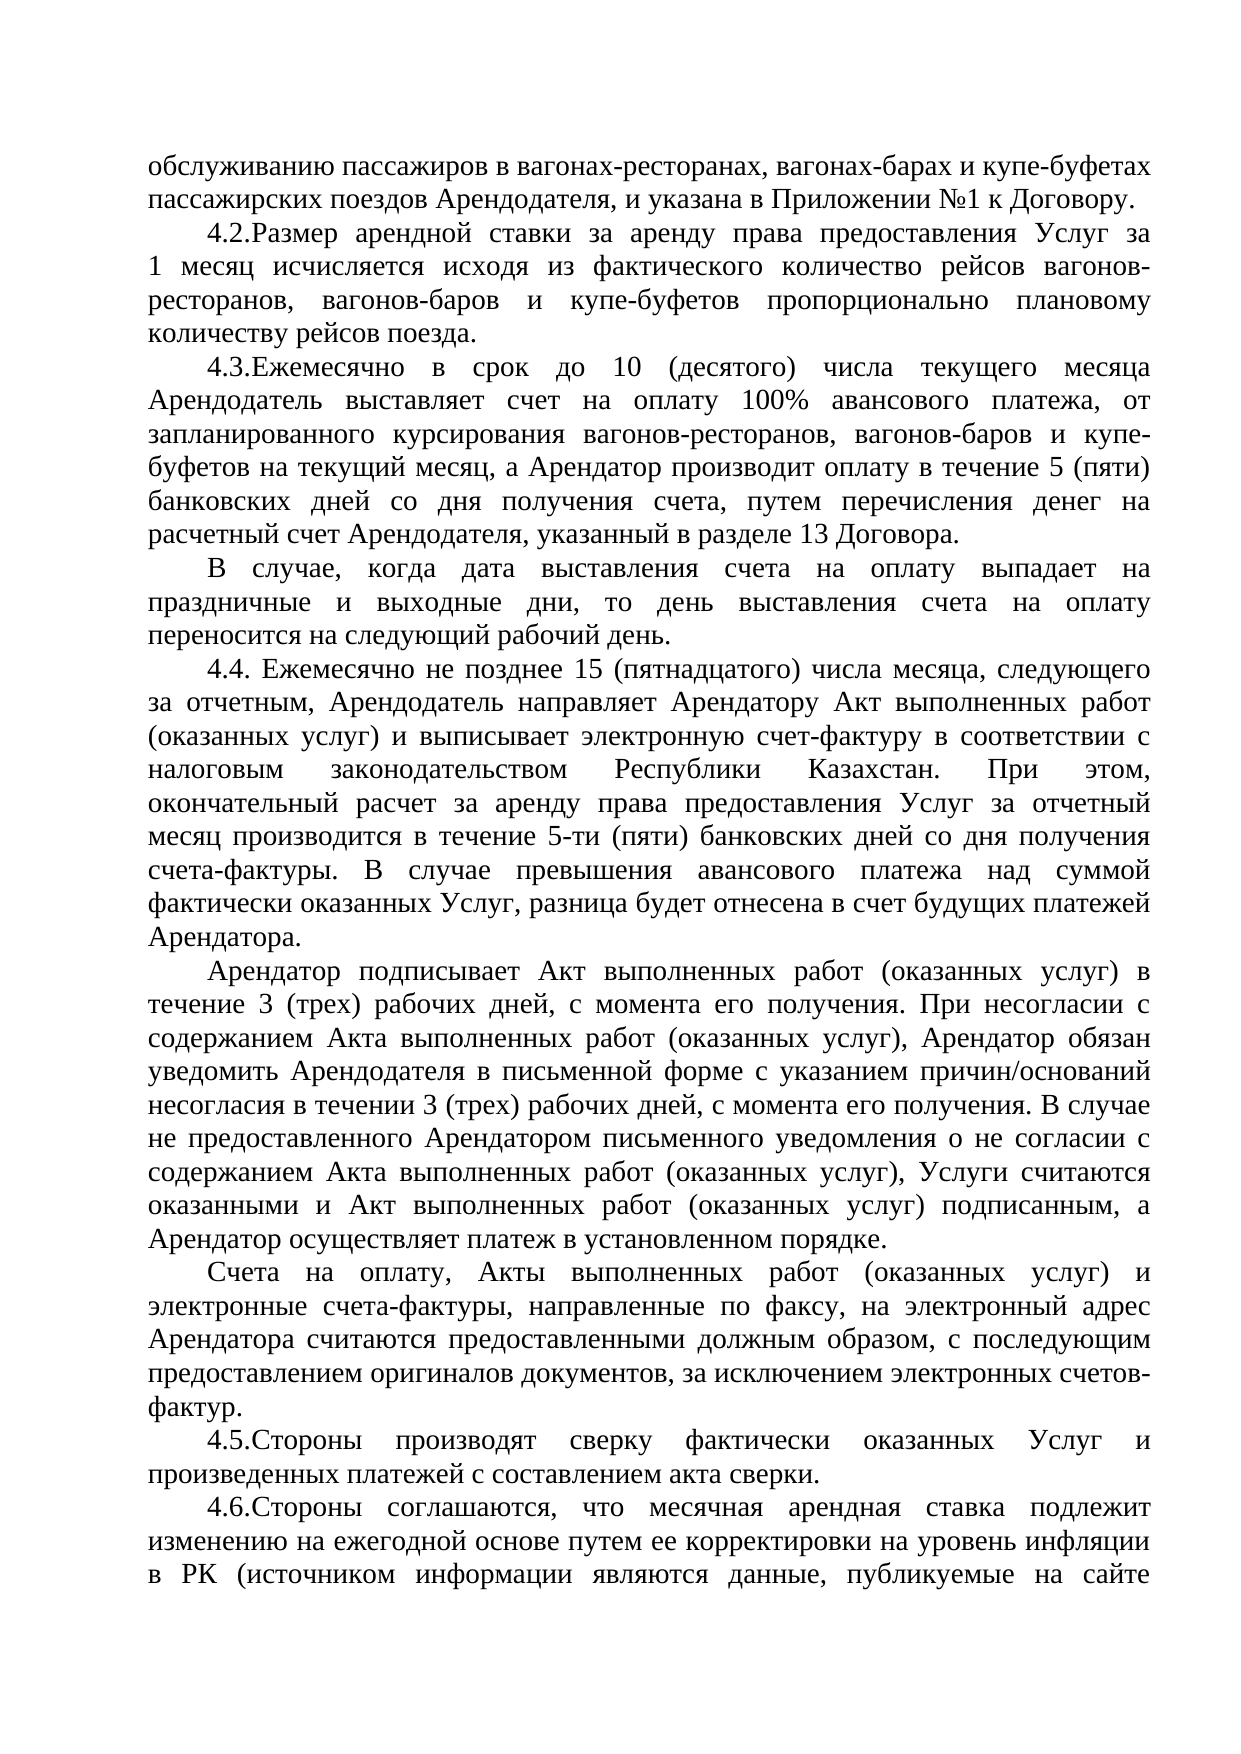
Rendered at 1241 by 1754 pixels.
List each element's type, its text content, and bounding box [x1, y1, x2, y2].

list Размер арендной ставки за аренду права предоставления Услуг за 1 месяц исчисляется исходя из фактического количество рейсов вагонов-ресторанов, вагонов-баров и купе-буфетов пропорционально плановому количеству рейсов поезда. [148, 215, 1152, 349]
text Арендатор подписывает Акт выполненных работ (оказанных услуг) в течение 3 (трех) рабочих дней, с момента его получения. При несогласии с содержанием Акта выполненных работ (оказанных услуг), Арендатор обязан уведомить Арендодателя в письменной форме с указанием причин/оснований несогласия в течении 3 (трех) рабочих дней, с момента его получения. В случае не предоставленного Арендатором письменного уведомления о не согласии с содержанием Акта выполненных работ (оказанных услуг), Услуги считаются оказанными и Акт выполненных работ (оказанных услуг) подписанным, а Арендатор осуществляет платеж в установленном порядке. [148, 953, 1152, 1254]
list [148, 1489, 1152, 1590]
text В случае, когда дата выставления счета на оплату выпадает на праздничные и выходные дни, то день выставления счета на оплату переносится на следующий рабочий день. [148, 550, 1152, 651]
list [148, 148, 1152, 215]
text 4.4. Ежемесячно не позднее 15 (пятнадцатого) числа месяца, следующего за отчетным, Арендодатель направляет Арендатору Акт выполненных работ (оказанных услуг) и выписывает электронную счет-фактуру в соответствии с налоговым законодательством Республики Казахстан. При этом, окончательный расчет за аренду права предоставления Услуг за отчетный месяц производится в течение 5-ти (пяти) банковских дней со дня получения счета-фактуры. В случае превышения авансового платежа над суммой фактически оказанных Услуг, разница будет отнесена в счет будущих платежей Арендатора. [148, 651, 1152, 953]
text Счета на оплату, Акты выполненных работ (оказанных услуг) и электронные счета-фактуры, направленные по факсу, на электронный адрес Арендатора считаются предоставленными должным образом, с последующим предоставлением оригиналов документов, за исключением электронных счетов-фактур. [148, 1254, 1152, 1422]
list Стороны производят сверку фактически оказанных Услуг и произведенных платежей с составлением акта сверки. [148, 1422, 1152, 1489]
list Ежемесячно в срок до 10 (десятого) числа текущего месяца Арендодатель выставляет счет на оплату 100% авансового платежа, от запланированного курсирования вагонов-ресторанов, вагонов-баров и купе-буфетов на текущий месяц, а Арендатор производит оплату в течение 5 (пяти) банковских дней со дня получения счета, путем перечисления денег на расчетный счет Арендодателя, указанный в разделе 13 Договора. [148, 349, 1152, 550]
